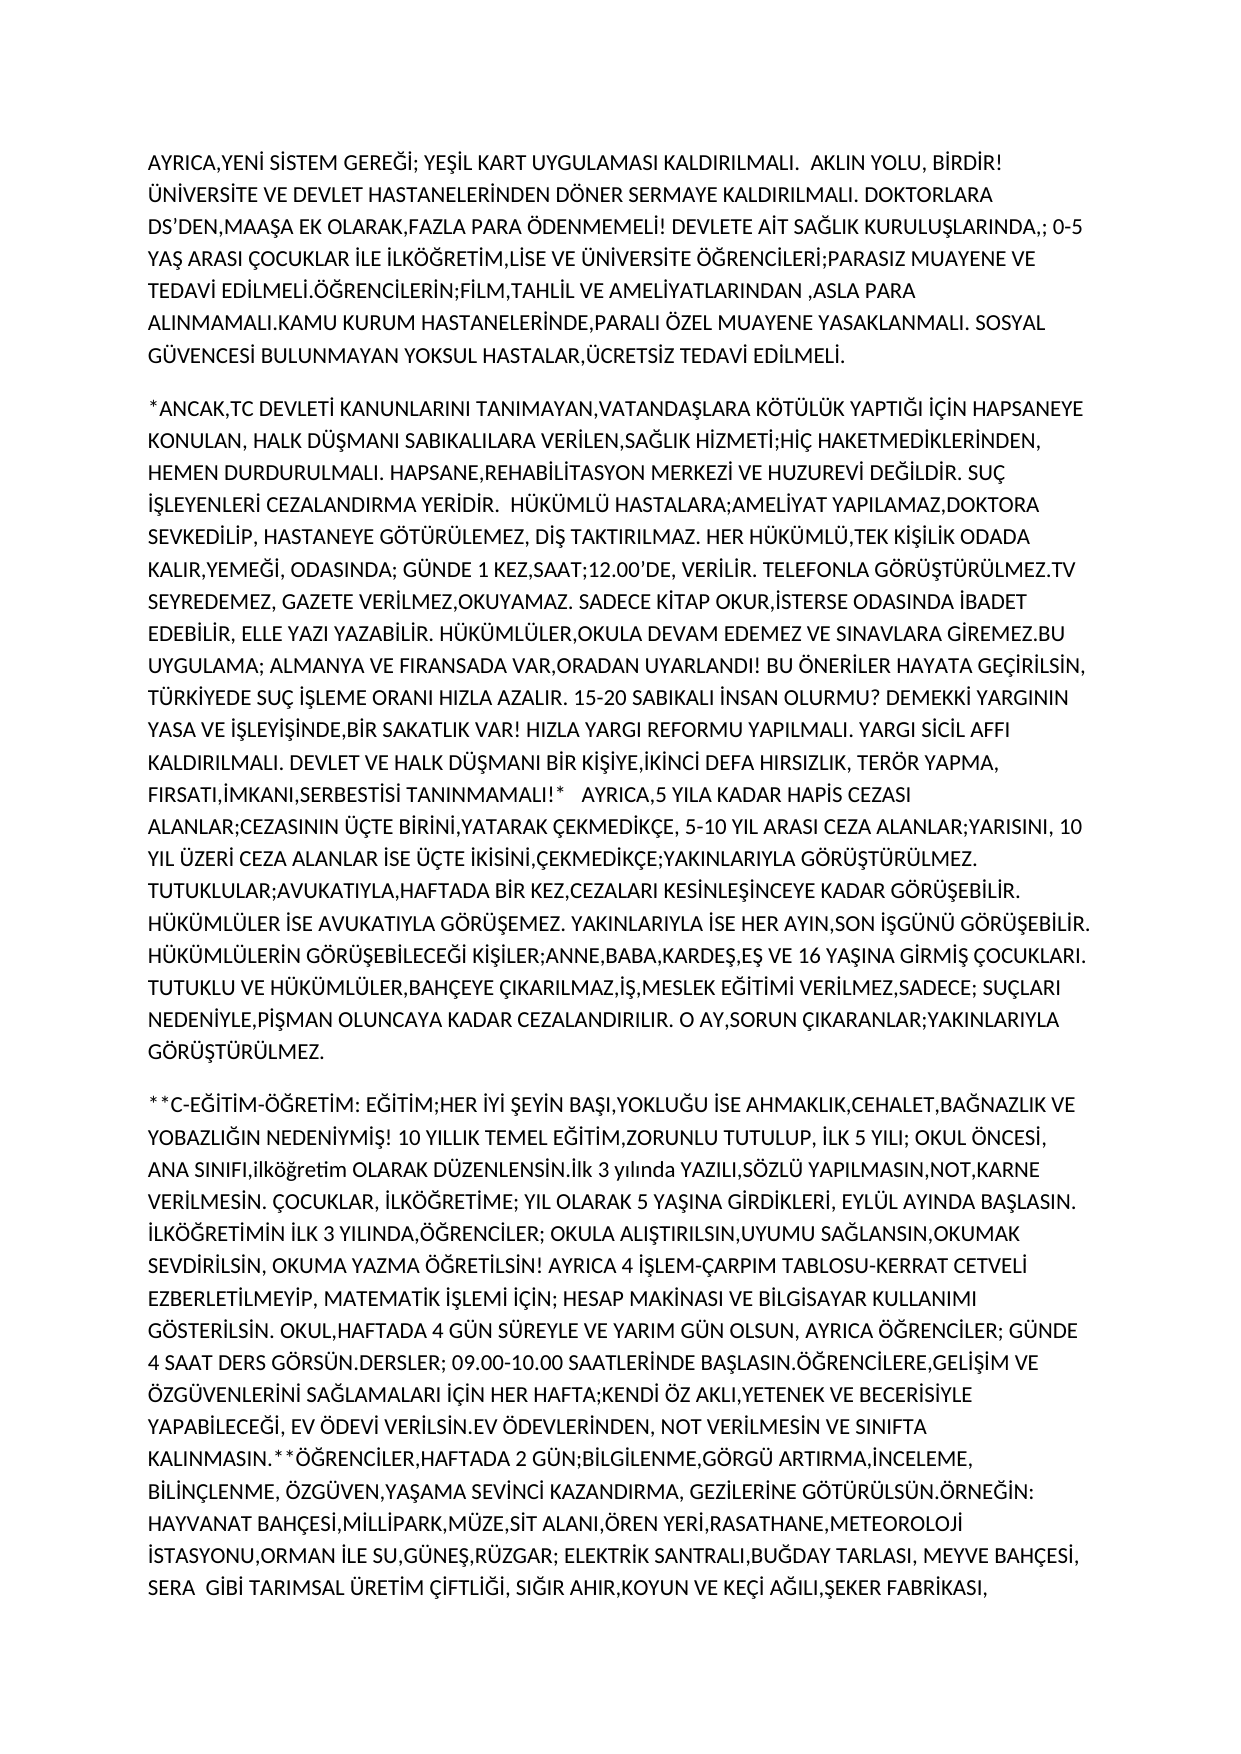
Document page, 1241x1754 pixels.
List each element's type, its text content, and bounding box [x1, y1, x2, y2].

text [148, 148, 1093, 369]
text *ANCAK,TC DEVLETİ KANUNLARINI TANIMAYAN,VATANDAŞLARA KÖTÜLÜK YAPTIĞI İÇİN HAPSANEYE KONULAN, HALK DÜŞMANI SABIKALILARA VERİLEN,SAĞLIK HİZMETİ;HİÇ HAKETMEDİKLERİNDEN, HEMEN DURDURULMALI. HAPSANE,REHABİLİTASYON MERKEZİ VE HUZUREVİ DEĞİLDİR. SUÇ İŞLEYENLERİ CEZALANDIRMA YERİDİR. HÜKÜMLÜ HASTALARA;AMELİYAT YAPILAMAZ,DOKTORA SEVKEDİLİP, HASTANEYE GÖTÜRÜLEMEZ, DİŞ TAKTIRILMAZ. HER HÜKÜMLÜ,TEK KİŞİLİK ODADA KALIR,YEMEĞİ, ODASINDA; GÜNDE 1 KEZ,SAAT;12.00’DE, VERİLİR. TELEFONLA GÖRÜŞTÜRÜLMEZ.TV SEYREDEMEZ, GAZETE VERİLMEZ,OKUYAMAZ. SADECE KİTAP OKUR,İSTERSE ODASINDA İBADET EDEBİLİR, ELLE YAZI YAZABİLİR. HÜKÜMLÜLER,OKULA DEVAM EDEMEZ VE SINAVLARA GİREMEZ.BU UYGULAMA; ALMANYA VE FIRANSADA VAR,ORADAN UYARLANDI! BU ÖNERİLER HAYATA GEÇİRİLSİN, TÜRKİYEDE SUÇ İŞLEME ORANI HIZLA AZALIR. 15-20 SABIKALI İNSAN OLURMU? DEMEKKİ YARGININ YASA VE İŞLEYİŞİNDE,BİR SAKATLIK VAR! HIZLA YARGI REFORMU YAPILMALI. YARGI SİCİL AFFI KALDIRILMALI. DEVLET VE HALK DÜŞMANI BİR KİŞİYE,İKİNCİ DEFA HIRSIZLIK, TERÖR YAPMA, FIRSATI,İMKANI,SERBESTİSİ TANINMAMALI!* AYRICA,5 YILA KADAR HAPİS CEZASI ALANLAR;CEZASININ ÜÇTE BİRİNİ,YATARAK ÇEKMEDİKÇE, 5-10 YIL ARASI CEZA ALANLAR;YARISINI, 10 YIL ÜZERİ CEZA ALANLAR İSE ÜÇTE İKİSİNİ,ÇEKMEDİKÇE;YAKINLARIYLA GÖRÜŞTÜRÜLMEZ. TUTUKLULAR;AVUKATIYLA,HAFTADA BİR KEZ,CEZALARI KESİNLEŞİNCEYE KADAR GÖRÜŞEBİLİR. HÜKÜMLÜLER İSE AVUKATIYLA GÖRÜŞEMEZ. YAKINLARIYLA İSE HER AYIN,SON İŞGÜNÜ GÖRÜŞEBİLİR. HÜKÜMLÜLERİN GÖRÜŞEBİLECEĞİ KİŞİLER;ANNE,BABA,KARDEŞ,EŞ VE 16 YAŞINA GİRMİŞ ÇOCUKLARI. TUTUKLU VE HÜKÜMLÜLER,BAHÇEYE ÇIKARILMAZ,İŞ,MESLEK EĞİTİMİ VERİLMEZ,SADECE; SUÇLARI NEDENİYLE,PİŞMAN OLUNCAYA KADAR CEZALANDIRILIR. O AY,SORUN ÇIKARANLAR;YAKINLARIYLA GÖRÜŞTÜRÜLMEZ. [148, 394, 1093, 1066]
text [148, 1091, 1093, 1601]
